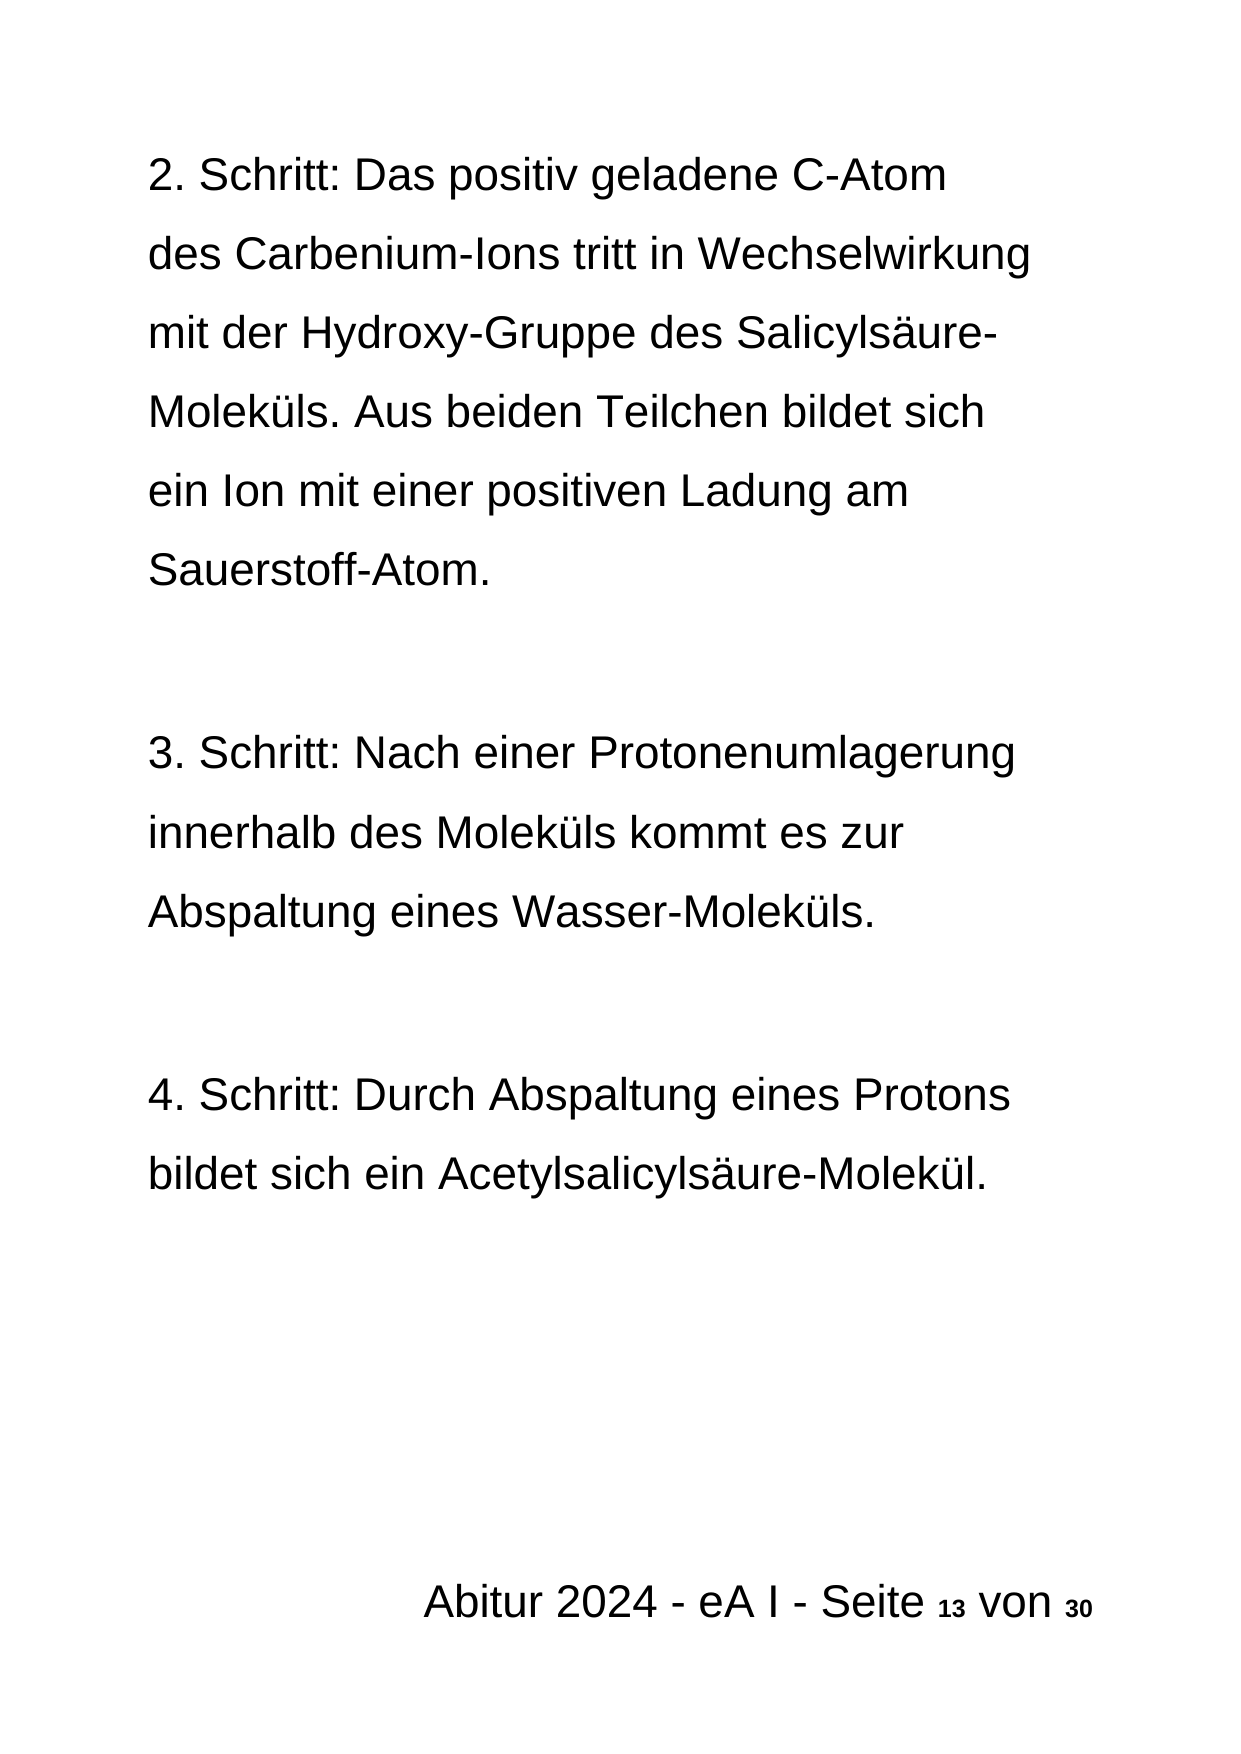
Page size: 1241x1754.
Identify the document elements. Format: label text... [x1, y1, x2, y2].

text 4. Schritt: Durch Abspaltung eines Protons bildet sich ein Acetylsalicylsäure-Molekül. [148, 1067, 1093, 1199]
text 2. Schritt: Das positiv geladene C-Atom des Carbenium-Ions tritt in Wechselwirkung mit der Hydroxy-Gruppe des Salicylsäure-Moleküls. Aus beiden Teilchen bildet sich ein Ion mit einer positiven Ladung am Sauerstoff-Atom. [148, 148, 1093, 596]
text 3. Schritt: Nach einer Protonenumlagerung innerhalb des Moleküls kommt es zur Abspaltung eines Wasser-Moleküls. [148, 726, 1093, 937]
